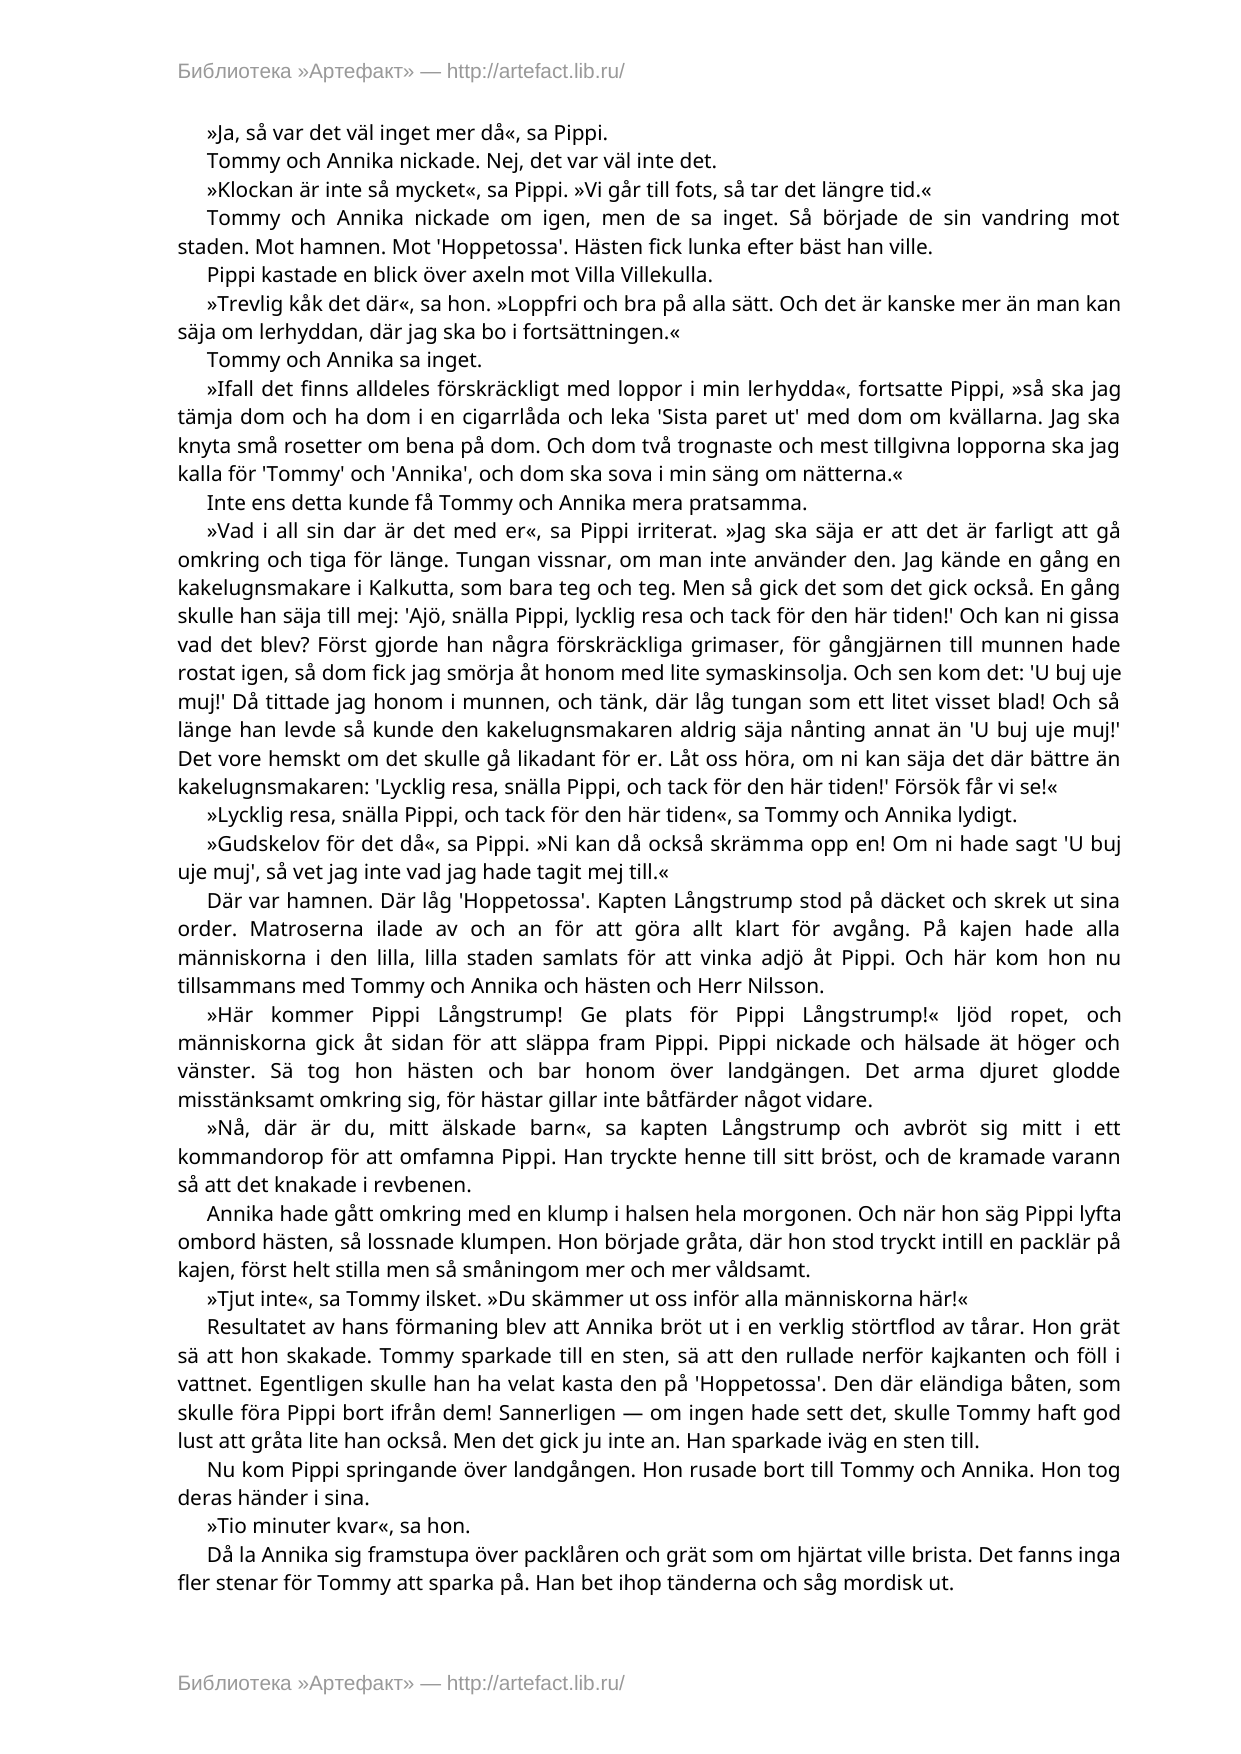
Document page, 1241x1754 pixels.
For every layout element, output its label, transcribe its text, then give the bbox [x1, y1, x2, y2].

text Nu kom Pippi springande över landgången. Hon rusade bort till Tommy och Annika. Hon tog deras händer i sina. [177, 1455, 1122, 1512]
text Tommy och Annika nickade om igen, men de sa inget. Så började de sin vandring mot staden. Mot hamnen. Mot 'Hoppetossa'. Hästen fick lunka efter bäst han ville. [177, 203, 1122, 260]
text »Tjut inte«, sa Tommy ilsket. »Du skämmer ut oss inför alla människorna här!« [177, 1284, 1122, 1312]
text »Klockan är inte så mycket«, sa Pippi. »Vi går till fots, så tar det längre tid.« [177, 175, 1122, 203]
text Då sig framstupa över packlåren och grät som om hjärtat ville brista. Det fanns inga fler stenar för Tommy att sparka på. Han bet ihop tänderna och såg mordisk ut. [177, 1540, 1122, 1597]
text »Vad i all sin dar är det med er«, sa Pippi irriterat. »Jag ska säja er att det är farligt att gå omkring och tiga för länge. Tungan vissnar, om man inte använder den. Jag kände en gång en kakelugnsmakare i Kalkutta, som bara teg och teg. Men så gick det som det gick också. En gång skulle han säja till mej: 'Ajö, snälla Pippi, lycklig resa och tack för den här tiden!' Och kan ni gissa vad det blev? Först gjorde han några förskräckliga grimaser, för gångjärnen till munnen hade rostat igen, så dom fick jag smörja åt honom med lite symaskinsolja. Och sen kom det: 'U buj uje muj!' Då tittade jag honom i munnen, och tänk, där låg tungan som ett litet visset blad! Och så länge han levde så kunde den kakelugnsmakaren aldrig säja nånting annat än 'U buj uje muj!' Det vore hemskt om det skulle gå likadant för er. Låt oss höra, om ni kan säja det där bättre än kakelugnsmakaren: 'Lycklig resa, snälla Pippi, och tack för den här tiden!' Försök får vi se!« [177, 516, 1122, 801]
text »Lycklig resa, snälla Pippi, och tack för den här tiden«, sa Tommy och Annika lydigt. [177, 801, 1122, 829]
text Där var hamnen. Där låg 'Hoppetossa'. Kapten Långstrump stod på däcket och skrek ut sina order. Matroserna ilade av och an för att göra allt klart för avgång. På kajen hade alla människorna i den lilla, lilla staden samlats för att vinka adjö åt Pippi. Och här kom hon nu tillsammans med Tommy och Annika och hästen och Herr Nilsson. [177, 886, 1122, 1000]
text »Trevlig kåk det där«, sa hon. »Loppfri och bra på alla sätt. Och det är kanske mer än man kan säja om lerhyddan, där jag ska bo i fortsättningen.« [177, 289, 1122, 346]
text »Tio minuter kvar«, sa hon. [177, 1512, 1122, 1540]
text Resultatet av hans förmaning blev att Annika bröt ut i en verklig störtflod av tårar. Hon grät sä att hon skakade. Tommy sparkade till en sten, sä att den rullade nerför kajkanten och föll i vattnet. Egentligen skulle han ha velat kasta den på 'Hoppetossa'. Den där eländiga båten, som skulle föra Pippi bort ifrån dem! Sannerligen — om ingen hade sett det, skulle Tommy haft god lust att gråta lite han också. Men det gick ju inte an. Han sparkade iväg en sten till. [177, 1312, 1122, 1455]
text »Ja, så var det väl inget mer då«, sa Pippi. [177, 118, 1122, 147]
text Inte ens detta kunde få Tommy och Annika mera pratsamma. [177, 488, 1122, 516]
text Pippi kastade en blick över axeln mot Villa Villekulla. [177, 260, 1122, 289]
text »Nå, där är du, mitt älskade barn«, sa kapten Långstrump och avbröt sig mitt i ett kommandorop för att omfamna Pippi. Han tryckte henne till sitt bröst, och de kramade varann så att det knakade i revbenen. [177, 1113, 1122, 1199]
text Tommy och Annika sa inget. [177, 346, 1122, 374]
text »Gudskelov för det då«, sa Pippi. »Ni kan då också skrämma opp en! Om ni hade sagt 'U buj uje muj', så vet jag inte vad jag hade tagit mej till.« [177, 829, 1122, 886]
text Annika hade gått omkring med en klump i halsen hela morgonen. Och när hon säg Pippi lyfta ombord hästen, så lossnade klumpen. Hon började gråta, där hon stod tryckt intill en packlär på kajen, först helt stilla men så småningom mer och mer våldsamt. [177, 1199, 1122, 1284]
text »Här kommer Pippi Långstrump! Ge plats för Pippi Långstrump!« ljöd ropet, och människorna gick åt sidan för att släppa fram Pippi. Pippi nickade och hälsade ät höger och vänster. Sä tog hon hästen och bar honom över landgängen. Det arma djuret glodde misstänksamt omkring sig, för hästar gillar inte båtfärder något vidare. [177, 1000, 1122, 1113]
text »Ifall det finns alldeles förskräckligt med loppor i min lerhydda«, fortsatte Pippi, »så ska jag tämja dom och ha dom i en cigarrlåda och leka 'Sista paret ut' med dom om kvällarna. Jag ska knyta små rosetter om bena på dom. Och dom två trognaste och mest tillgivna lopporna ska jag kalla för 'Tommy' och 'Annika', och dom ska sova i min säng om nätterna.« [177, 374, 1122, 488]
text Tommy och Annika nickade. Nej, det var väl inte det. [177, 147, 1122, 175]
